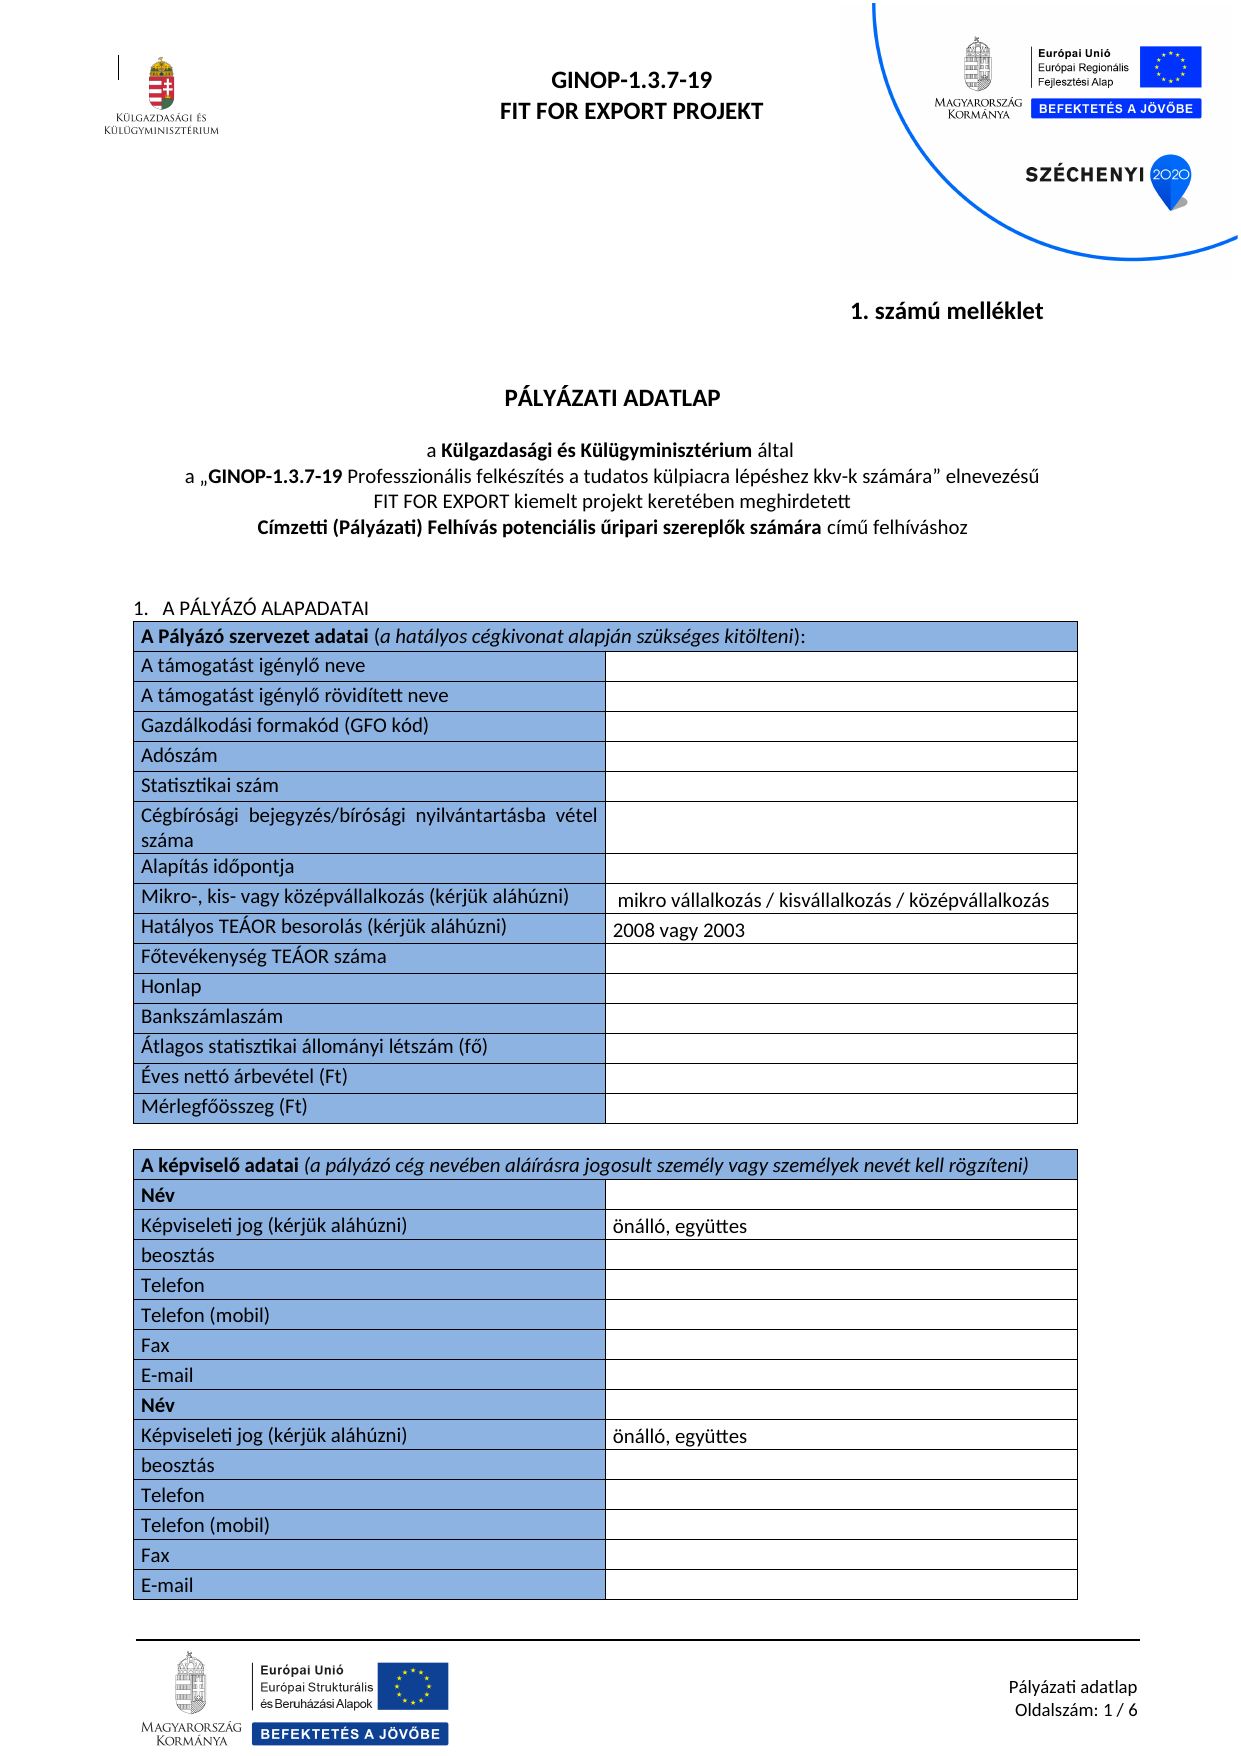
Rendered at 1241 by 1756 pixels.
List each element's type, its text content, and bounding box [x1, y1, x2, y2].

table_cell Fax [134, 1540, 605, 1569]
table_cell Név [134, 1390, 605, 1419]
table_cell Telefon [134, 1270, 605, 1299]
table_cell [606, 944, 1077, 973]
table_cell [606, 1450, 1077, 1479]
table_cell 2008 vagy 2003 [606, 914, 1077, 943]
table_cell Éves nettó árbevétel (Ft) [134, 1064, 605, 1093]
title PÁLYÁZATI ADATLAP [133, 382, 1092, 412]
table_cell [606, 1540, 1077, 1569]
table_cell [606, 742, 1077, 771]
table_header A Pályázó szervezet adatai (a hatályos cégkivonat alapján szükséges kitölteni): [134, 622, 1077, 651]
table_cell [606, 1480, 1077, 1509]
table_cell Mikro-, kis- vagy középvállalkozás (kérjük aláhúzni) [134, 884, 605, 913]
table_cell A támogatást igénylő neve [134, 652, 605, 681]
table_cell Főtevékenység TEÁOR száma [134, 944, 605, 973]
table_cell Cégbírósági bejegyzés/bírósági nyilvántartásba vétel száma [134, 802, 605, 853]
table_cell [606, 1360, 1077, 1389]
table_cell önálló, együttes [606, 1210, 1077, 1239]
table_cell Telefon (mobil) [134, 1510, 605, 1539]
table_cell önálló, együttes [606, 1420, 1077, 1449]
table_cell Átlagos statisztikai állományi létszám (fő) [134, 1034, 605, 1063]
table_cell [606, 1270, 1077, 1299]
table_cell [606, 1004, 1077, 1033]
table_cell [606, 772, 1077, 801]
table_cell E-mail [134, 1570, 605, 1599]
table_cell Képviseleti jog (kérjük aláhúzni) [134, 1210, 605, 1239]
table_cell Név [134, 1180, 605, 1209]
table_cell Fax [134, 1330, 605, 1359]
table_cell [606, 854, 1077, 883]
table_cell Hatályos TEÁOR besorolás (kérjük aláhúzni) [134, 914, 605, 943]
table_cell mikro vállalkozás / kisvállalkozás / középvállalkozás [606, 884, 1077, 913]
table_cell [606, 974, 1077, 1003]
picture [104, 57, 219, 134]
table_cell A támogatást igénylő rövidített neve [134, 682, 605, 711]
table_cell E-mail [134, 1360, 605, 1389]
table_cell [606, 1330, 1077, 1359]
table_cell Honlap [134, 974, 605, 1003]
table_cell [606, 712, 1077, 741]
table_cell [606, 682, 1077, 711]
table_cell Mérlegfőösszeg (Ft) [134, 1094, 605, 1123]
table_cell Telefon (mobil) [134, 1300, 605, 1329]
table_header A képviselő adatai (a pályázó cég nevében aláírásra jogosult személy vagy személyek nevét kell rögzíteni) [134, 1150, 1077, 1179]
table_cell beosztás [134, 1450, 605, 1479]
table_cell [606, 1064, 1077, 1093]
table_cell Telefon [134, 1480, 605, 1509]
table_cell Statisztikai szám [134, 772, 605, 801]
picture [138, 1645, 451, 1751]
table_cell [606, 1180, 1077, 1209]
table_cell [606, 1034, 1077, 1063]
table_cell Bankszámlaszám [134, 1004, 605, 1033]
picture [837, 3, 1238, 279]
table_cell beosztás [134, 1240, 605, 1269]
table_cell [606, 802, 1077, 853]
table_cell [606, 1570, 1077, 1599]
table_cell [606, 1510, 1077, 1539]
table_cell [606, 1300, 1077, 1329]
list A PÁLYÁZÓ ALAPADATAI [133, 595, 1092, 621]
table_cell Képviseleti jog (kérjük aláhúzni) [134, 1420, 605, 1449]
table_cell Alapítás időpontja [134, 854, 605, 883]
title 1. számú melléklet [850, 295, 1092, 326]
table_cell [606, 1094, 1077, 1123]
table_cell Gazdálkodási formakód (GFO kód) [134, 712, 605, 741]
table_cell [606, 1240, 1077, 1269]
table_cell [606, 1390, 1077, 1419]
table_cell Adószám [134, 742, 605, 771]
table_cell [606, 652, 1077, 681]
text a Külgazdasági és Külügyminisztérium által a „GINOP-1.3.7-19 Professzionális felkészítés a tudatos külpiacra lépéshez kkv-k számára” elnevezésű FIT FOR EXPORT kiemelt projekt keretében meghirdetett Címzetti (Pályázati) Felhívás potenciális űripari szereplők számára című felhíváshoz [133, 438, 1092, 539]
